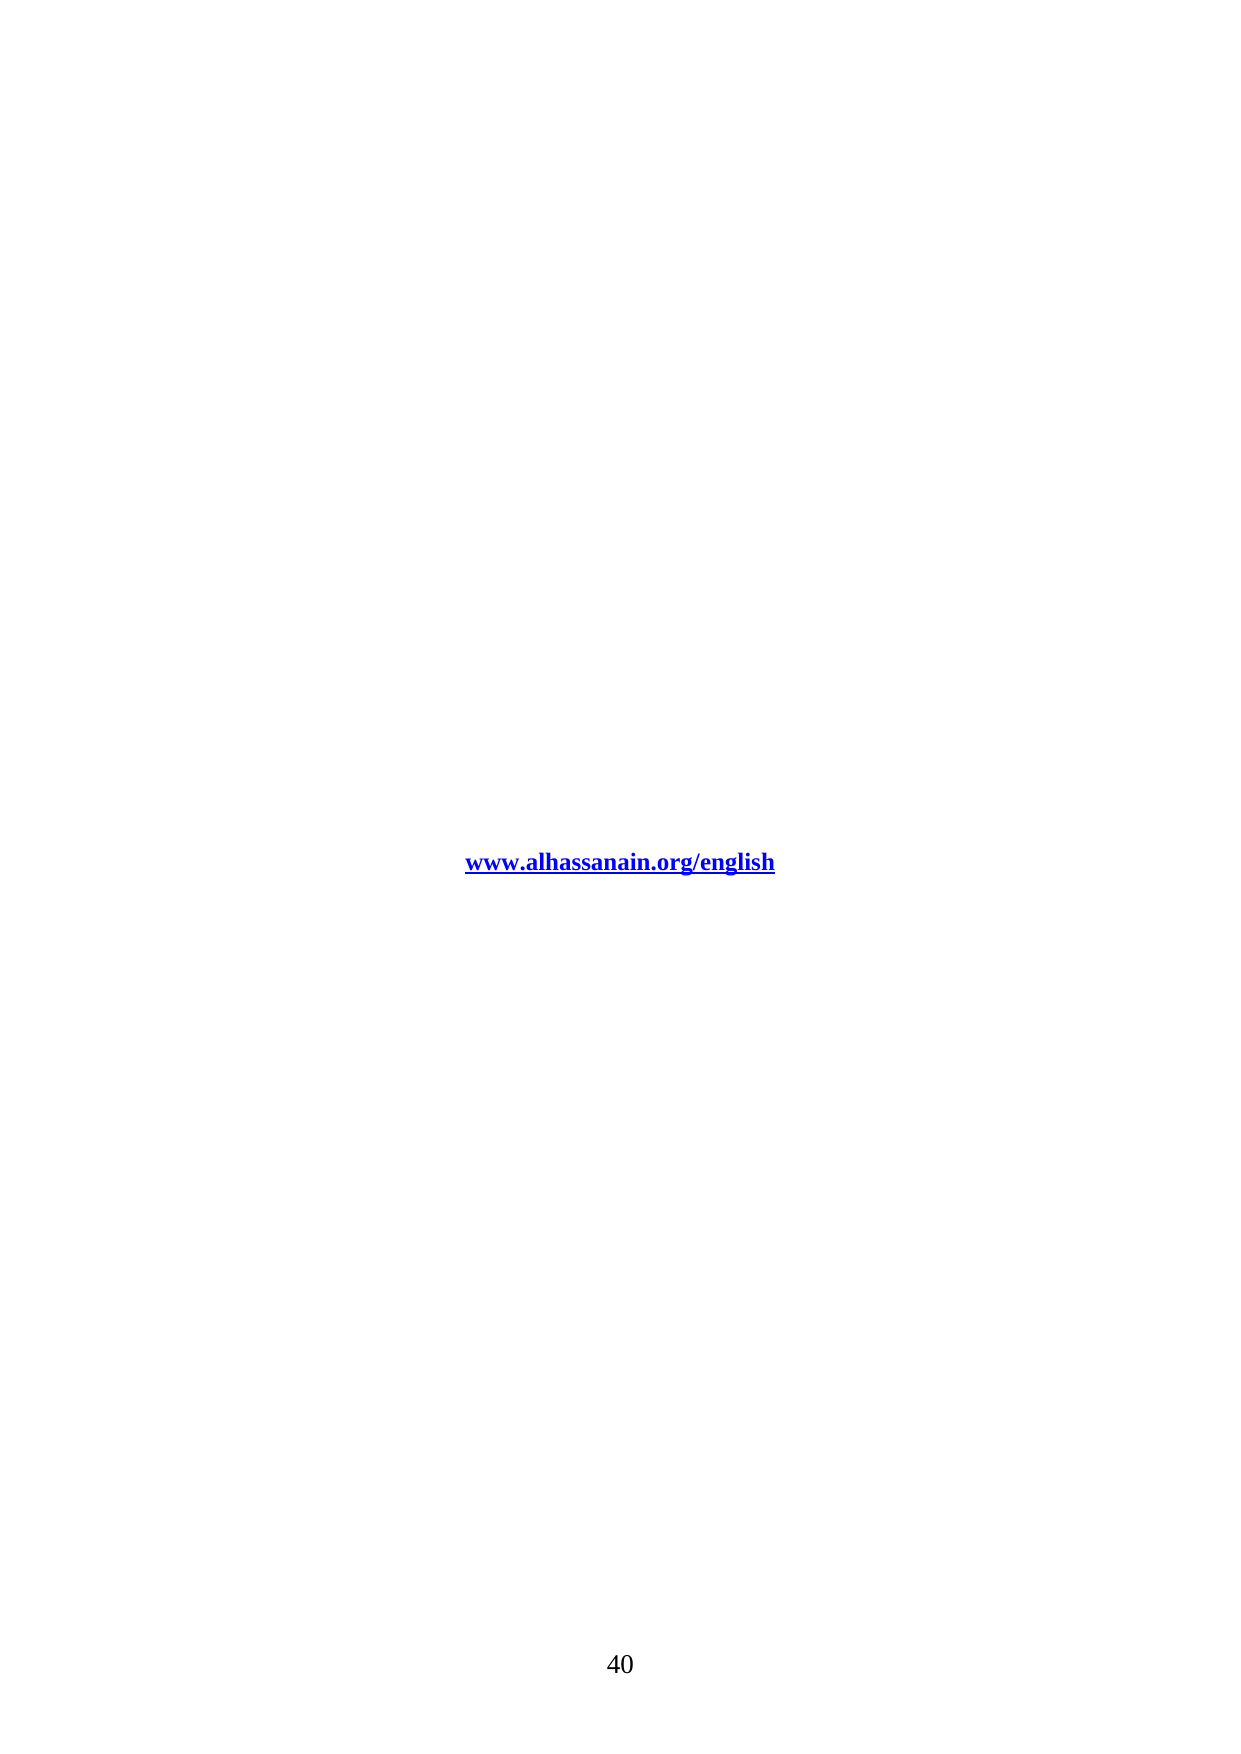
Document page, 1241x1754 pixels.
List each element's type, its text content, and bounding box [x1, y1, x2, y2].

text www.alhassanain.org/english [236, 847, 1004, 876]
